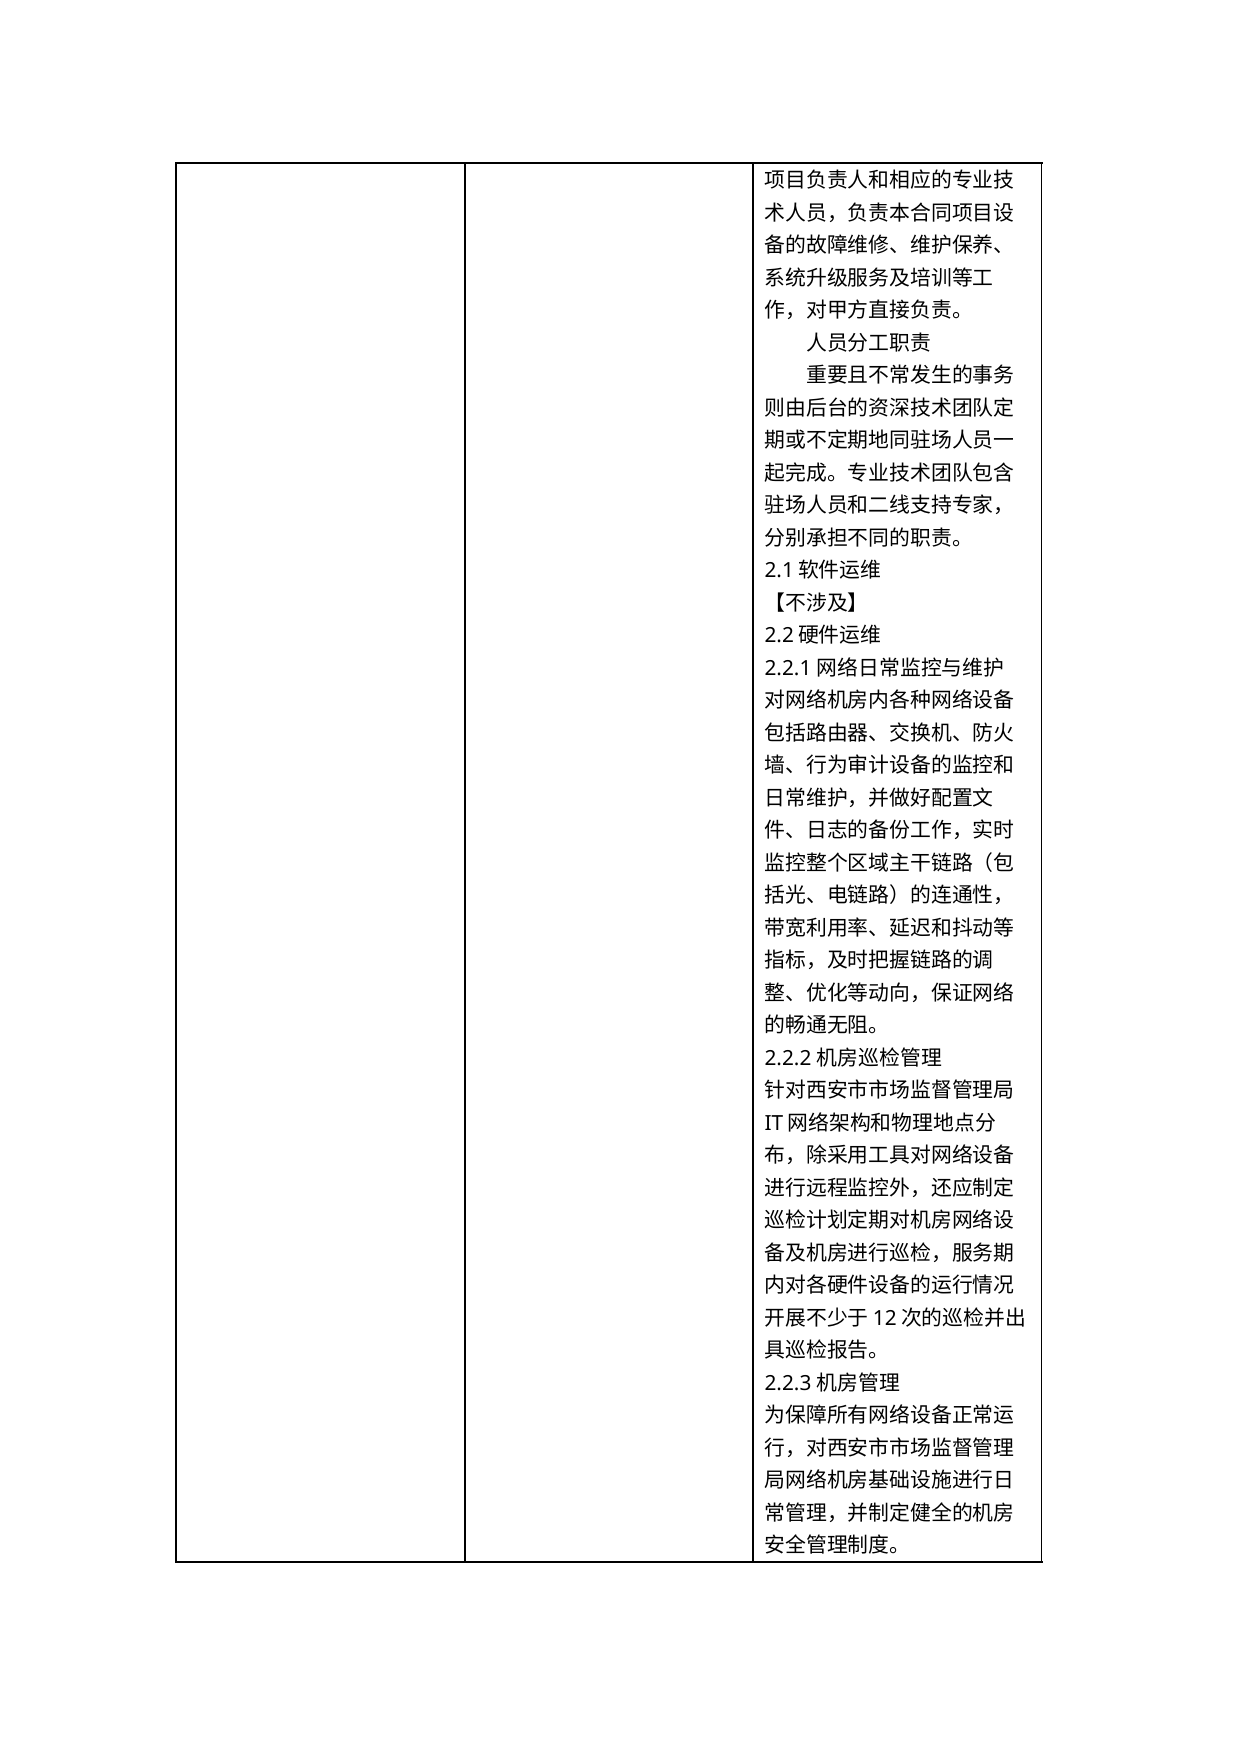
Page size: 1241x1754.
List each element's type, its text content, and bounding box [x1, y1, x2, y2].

table_cell [466, 164, 752, 1561]
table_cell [754, 164, 1041, 1561]
table_cell 1 [177, 164, 464, 1561]
